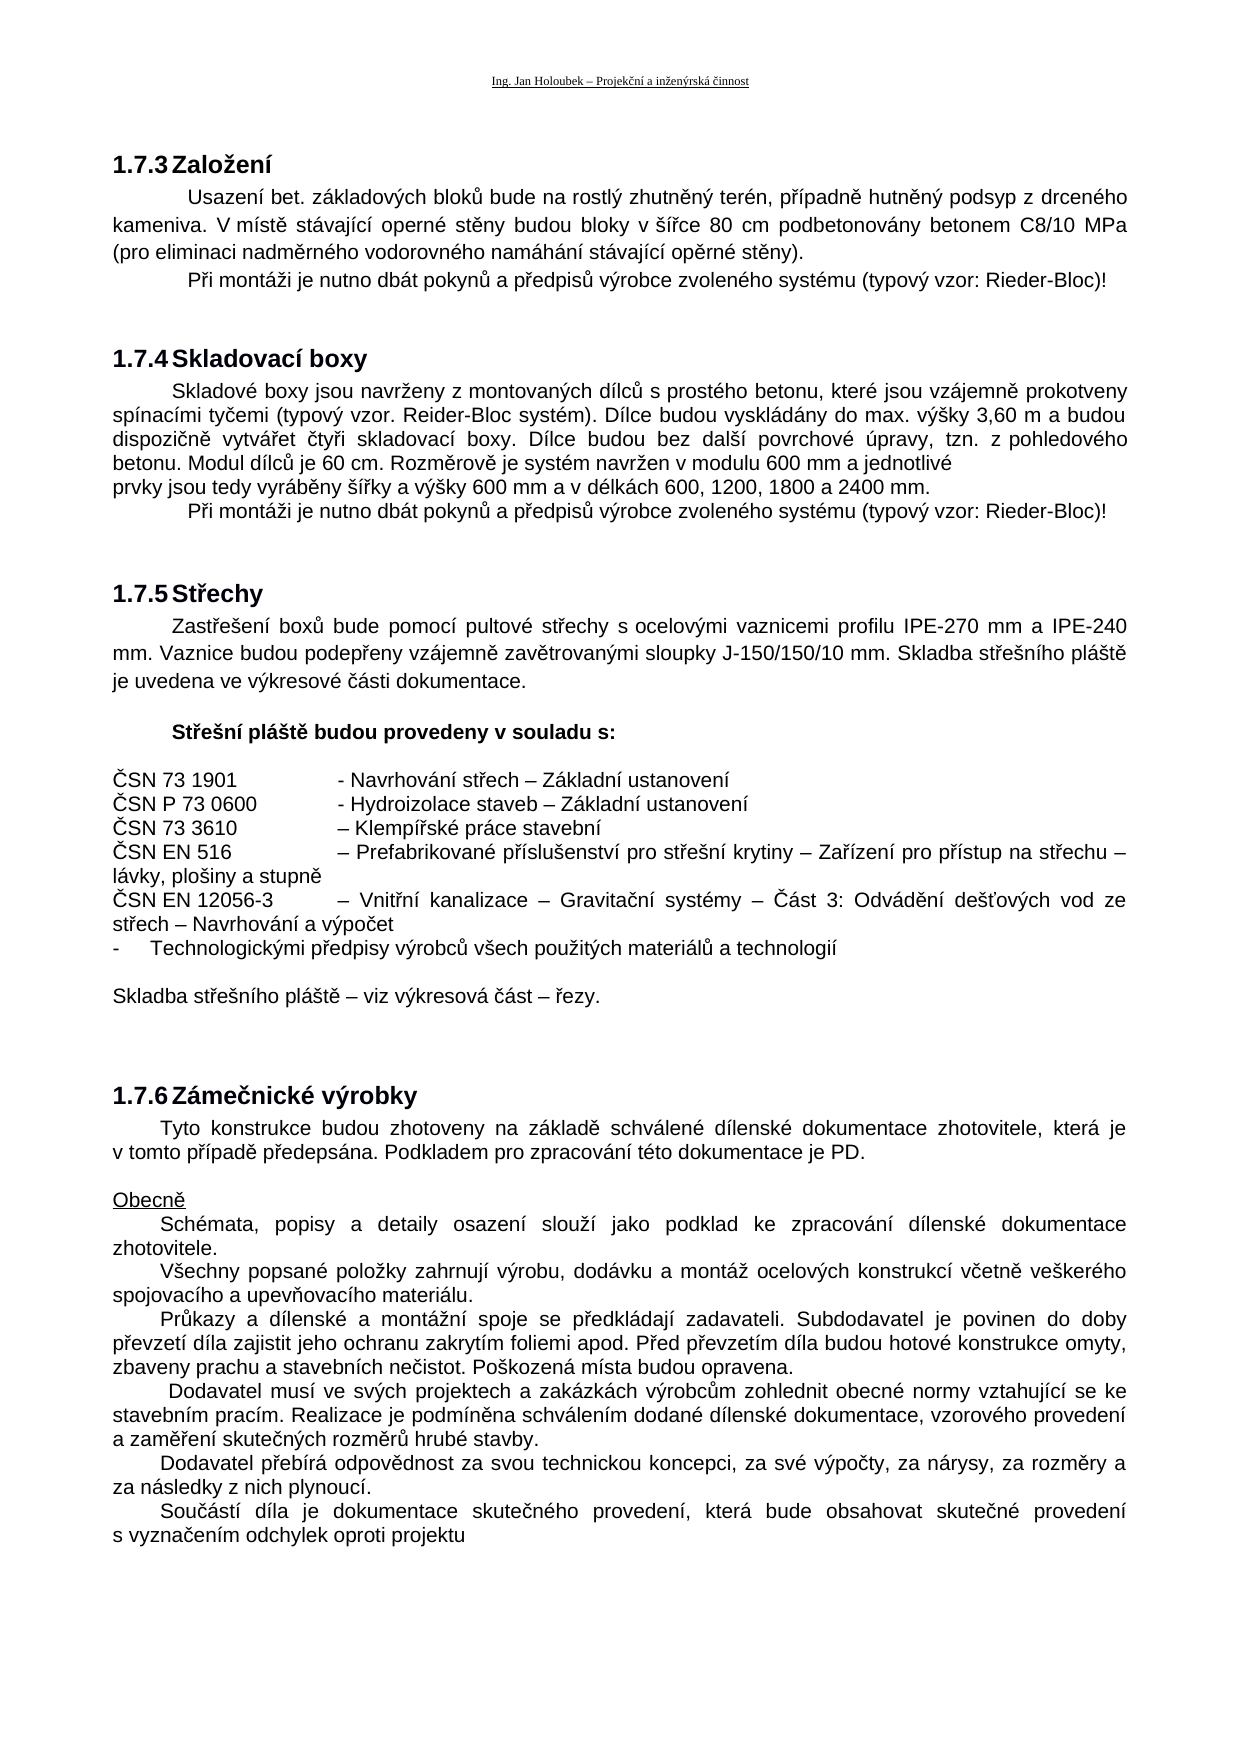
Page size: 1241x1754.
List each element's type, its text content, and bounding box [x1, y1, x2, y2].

text Skladové boxy jsou navrženy z montovaných dílců s prostého betonu, které jsou vzájemně prokotveny spínacími tyčemi (typový vzor. Reider-Bloc systém). Dílce budou vyskládány do max. výšky 3,60 m a budou dispozičně vytvářet čtyři skladovací boxy. Dílce budou bez další povrchové úpravy, tzn. z pohledového betonu. Modul dílců je 60 cm. Rozměrově je systém navržen v modulu 600 mm a jednotlivé [112, 379, 1128, 475]
text Průkazy a dílenské a montážní spoje se předkládají zadavateli. Subdodavatel je povinen do doby převzetí díla zajistit jeho ochranu zakrytím foliemi apod. Před převzetím díla budou hotové konstrukce omyty, zbaveny prachu a stavebních nečistot. Poškozená místa budou opravena. [112, 1307, 1128, 1379]
text Všechny popsané položky zahrnují výrobu, dodávku a montáž ocelových konstrukcí včetně veškerého spojovacího a upevňovacího materiálu. [112, 1259, 1128, 1307]
text Založení [112, 150, 1128, 179]
text Zámečnické výrobky [112, 1081, 1128, 1109]
text ČSN 73 3610 – Klempířské práce stavební [112, 816, 1128, 840]
text ČSN EN 12056-3 – Vnitřní kanalizace – Gravitační systémy – Část 3: Odvádění dešťových vod ze střech – Navrhování a výpočet [112, 888, 1128, 936]
text ČSN P 73 0600 - Hydroizolace staveb – Základní ustanovení [112, 792, 1128, 816]
text ČSN EN 516 – Prefabrikované příslušenství pro střešní krytiny – Zařízení pro přístup na střechu – lávky, plošiny a stupně [112, 840, 1128, 888]
text Skladovací boxy [112, 344, 1128, 373]
text Součástí díla je dokumentace skutečného provedení, která bude obsahovat skutečné provedení s vyznačením odchylek oproti projektu [112, 1499, 1128, 1547]
text Dodavatel musí ve svých projektech a zakázkách výrobcům zohlednit obecné normy vztahující se ke stavebním pracím. Realizace je podmíněna schválením dodané dílenské dokumentace, vzorového provedení a zaměření skutečných rozměrů hrubé stavby. [112, 1379, 1128, 1451]
text Dodavatel přebírá odpovědnost za svou technickou koncepci, za své výpočty, za nárysy, za rozměry a za následky z nich plynoucí. [112, 1451, 1128, 1499]
text Obecně [112, 1187, 1128, 1211]
text ČSN 73 1901 - Navrhování střech – Základní ustanovení [112, 768, 1128, 792]
text Zastřešení boxů bude pomocí pultové střechy s ocelovými vaznicemi profilu IPE-270 mm a IPE-240 mm. Vaznice budou podepřeny vzájemně zavětrovanými sloupky J-150/150/10 mm. Skladba střešního pláště je uvedena ve výkresové části dokumentace. [112, 614, 1128, 693]
text prvky jsou tedy vyráběny šířky a výšky 600 mm a v délkách 600, 1200, 1800 a 2400 mm. [112, 475, 1128, 499]
list Technologickými předpisy výrobců všech použitých materiálů a technologií [112, 936, 1128, 960]
text Při montáži je nutno dbát pokynů a předpisů výrobce zvoleného systému (typový vzor: Rieder-Bloc)! [112, 267, 1128, 291]
text Skladba střešního pláště – viz výkresová část – řezy. [112, 984, 1128, 1008]
text Při montáži je nutno dbát pokynů a předpisů výrobce zvoleného systému (typový vzor: Rieder-Bloc)! [112, 499, 1128, 523]
text Střešní pláště budou provedeny v souladu s: [112, 720, 1128, 744]
text Schémata, popisy a detaily osazení slouží jako podklad ke zpracování dílenské dokumentace zhotovitele. [112, 1211, 1128, 1259]
text Usazení bet. základových bloků bude na rostlý zhutněný terén, případně hutněný podsyp z drceného kameniva. V místě stávající operné stěny budou bloky v šířce 80 cm podbetonovány betonem C8/10 MPa (pro eliminaci nadměrného vodorovného namáhání stávající opěrné stěny). [112, 185, 1128, 264]
text Střechy [112, 579, 1128, 607]
text Tyto konstrukce budou zhotoveny na základě schválené dílenské dokumentace zhotovitele, která je v tomto případě předepsána. Podkladem pro zpracování této dokumentace je PD. [112, 1116, 1128, 1163]
